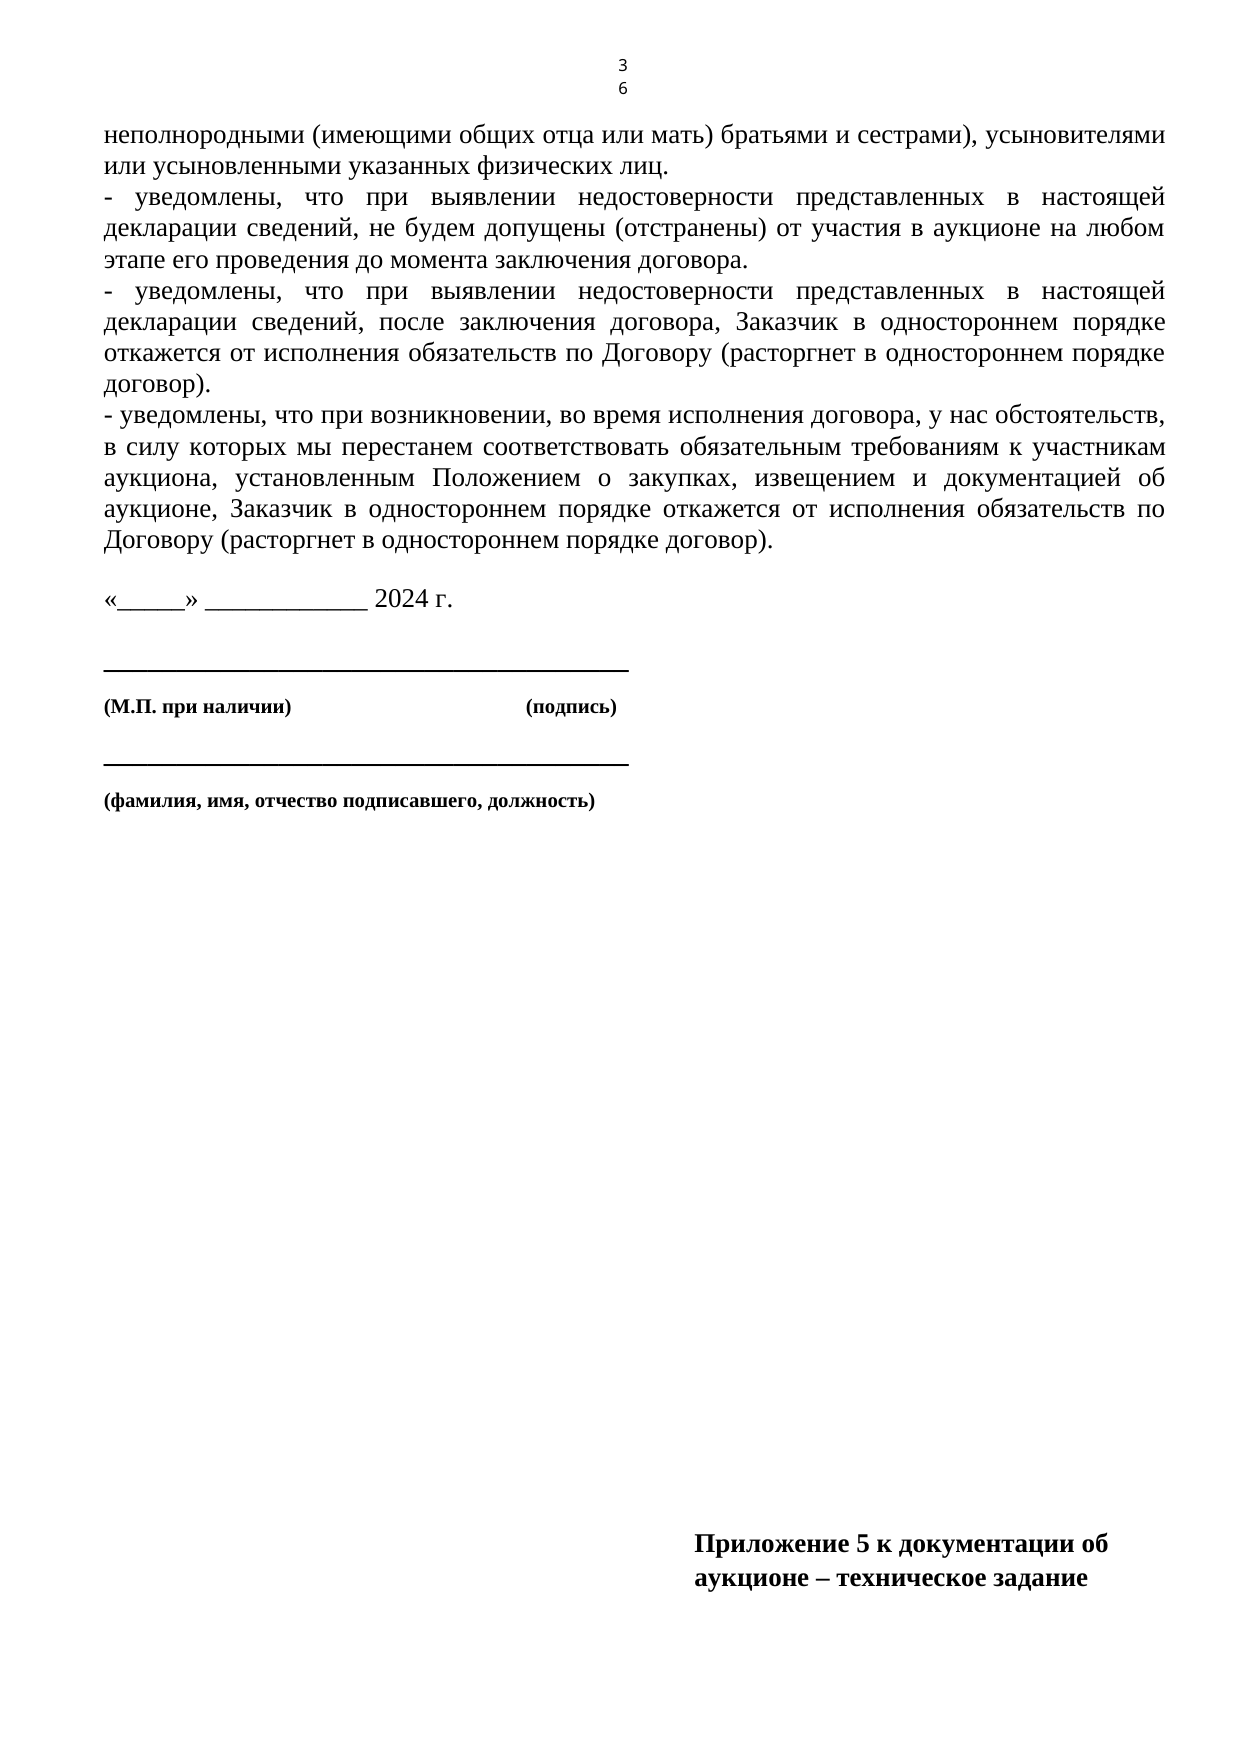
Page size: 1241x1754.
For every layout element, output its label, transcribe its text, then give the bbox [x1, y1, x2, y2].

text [103, 118, 1167, 180]
text - уведомлены, что при выявлении недостоверности представленных в настоящей декларации сведений, не будем допущены (отстранены) от участия в аукционе на любом этапе его проведения до момента заключения договора. [103, 180, 1167, 274]
text ____________________________________ [103, 735, 1167, 769]
text - уведомлены, что при выявлении недостоверности представленных в настоящей декларации сведений, после заключения договора, Заказчик в одностороннем порядке откажется от исполнения обязательств по Договору (расторгнет в одностороннем порядке договор). [103, 274, 1167, 398]
text ____________________________________ [103, 641, 1167, 675]
text «_____» ____________ 2024 г. [103, 582, 1137, 613]
text - уведомлены, что при возникновении, во время исполнения договора, у нас обстоятельств, в силу которых мы перестанем соответствовать обязательным требованиям к участникам аукциона, установленным Положением о закупках, извещением и документацией об аукционе, Заказчик в одностороннем порядке откажется от исполнения обязательств по Договору (расторгнет в одностороннем порядке договор). [103, 398, 1167, 554]
text Приложение 5 к документации об аукционе – техническое задание [694, 1527, 1167, 1592]
text (М.П. при наличии) (подпись) [103, 692, 1167, 718]
text (фамилия, имя, отчество подписавшего, должность) [103, 785, 1167, 812]
